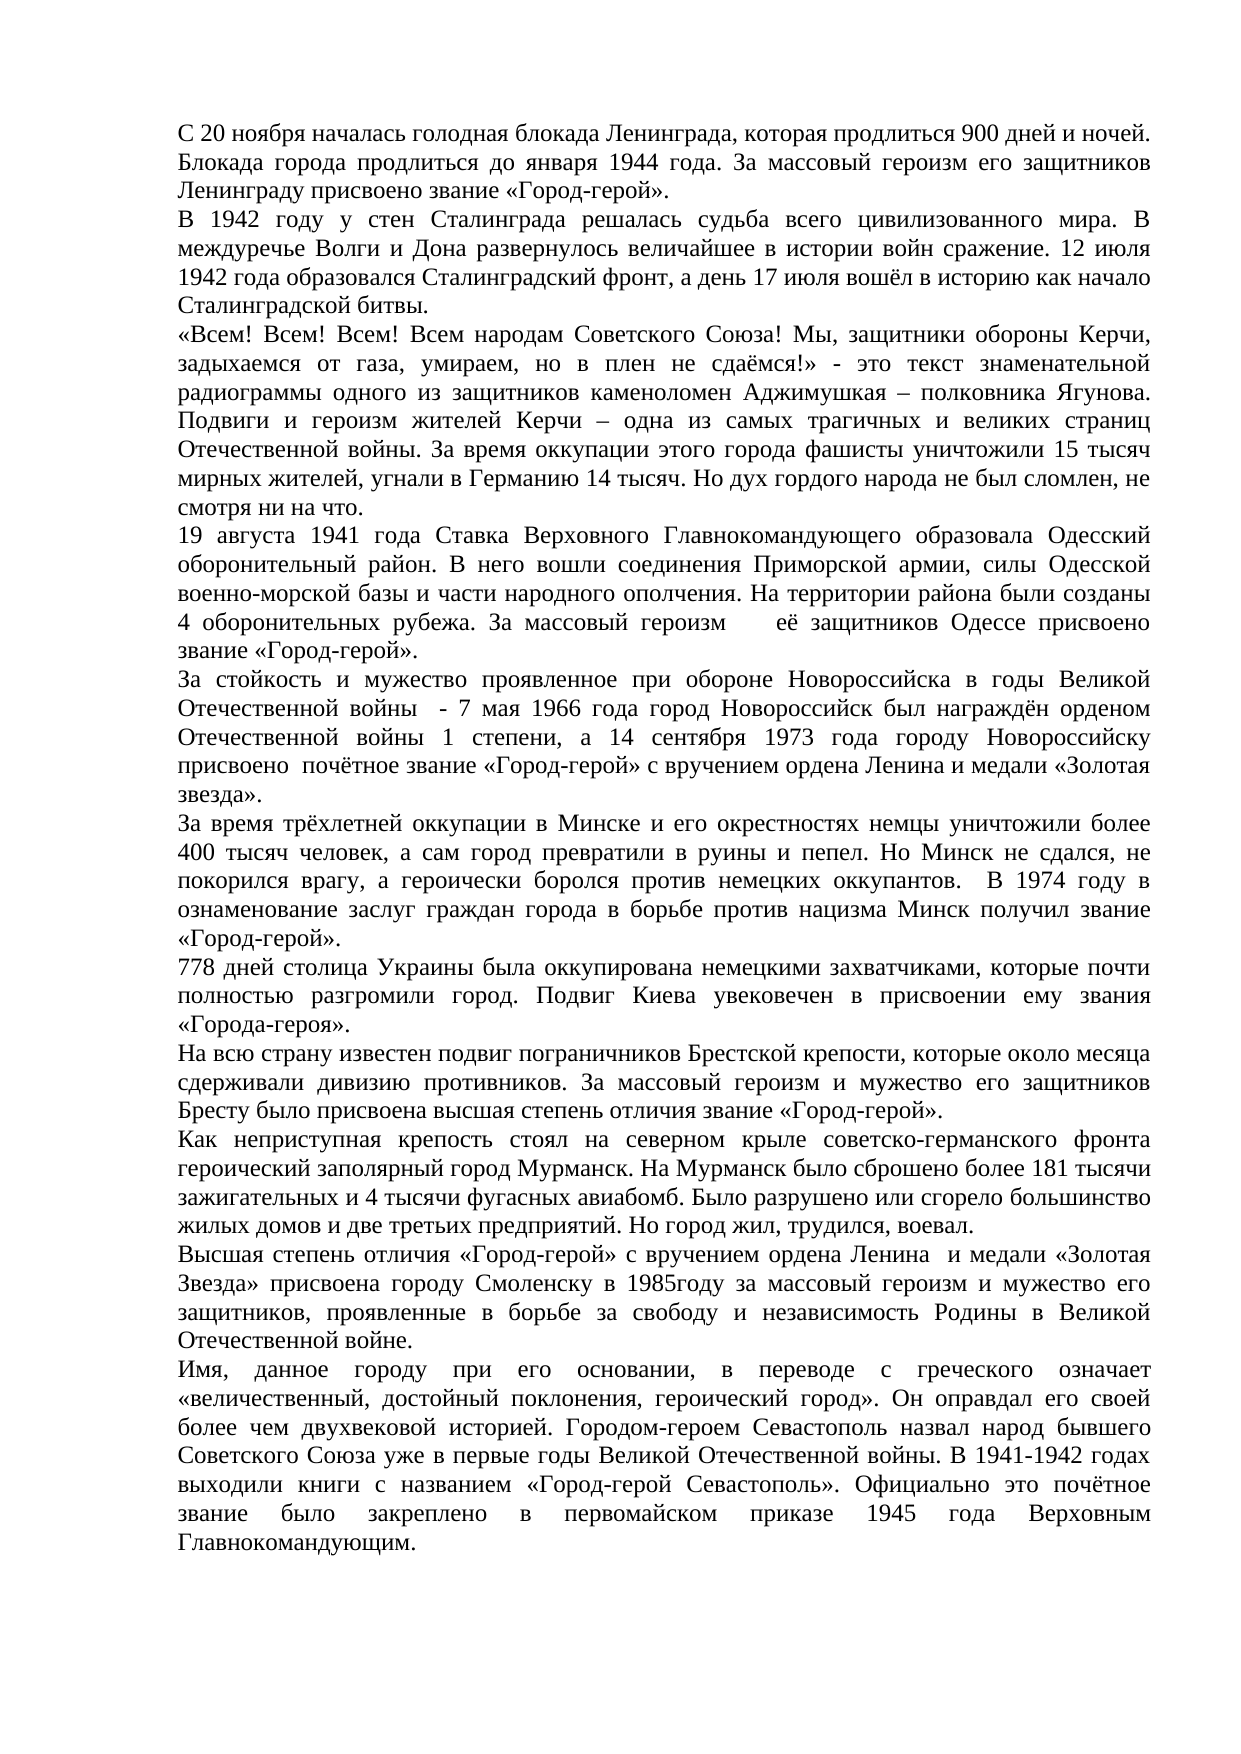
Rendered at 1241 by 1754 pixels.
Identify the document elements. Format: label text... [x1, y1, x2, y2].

text Высшая степень отличия «Город-герой» с вручением ордена Ленина и медали «Золотая Звезда» присвоена городу Смоленску в 1985году за массовый героизм и мужество его защитников, проявленные в борьбе за свободу и независимость Родины в Великой Отечественной войне. [177, 1239, 1152, 1354]
text За время трёхлетней оккупации в Минске и его окрестностях немцы уничтожили более 400 тысяч человек, а сам город превратили в руины и пепел. Но Минск не сдался, не покорился врагу, а героически боролся против немецких оккупантов. В 1974 году в ознаменование заслуг граждан города в борьбе против нацизма Минск получил звание «Город-герой». [177, 808, 1152, 952]
text 778 дней столица Украины была оккупирована немецкими захватчиками, которые почти полностью разгромили город. Подвиг Киева увековечен в присвоении ему звания «Города-героя». [177, 952, 1152, 1038]
text Как неприступная крепость стоял на северном крыле советско-германского фронта героический заполярный город Мурманск. На Мурманск было сброшено более 181 тысячи зажигательных и 4 тысячи фугасных авиабомб. Было разрушено или сгорело большинство жилых домов и две третьих предприятий. Но город жил, трудился, воевал. [177, 1124, 1152, 1239]
text На всю страну известен подвиг пограничников Брестской крепости, которые около месяца сдерживали дивизию противников. За массовый героизм и мужество его защитников Бресту было присвоена высшая степень отличия звание «Город-герой». [177, 1038, 1152, 1124]
text 19 августа 1941 года Ставка Верховного Главнокомандующего образовала Одесский оборонительный район. В него вошли соединения Приморской армии, силы Одесской военно-морской базы и части народного ополчения. На территории района были созданы 4 оборонительных рубежа. За массовый героизм её защитников Одессе присвоено звание «Город-герой». [177, 521, 1152, 664]
text В 1942 году у стен Сталинграда решалась судьба всего цивилизованного мира. В междуречье Волги и Дона развернулось величайшее в истории войн сражение. 12 июля 1942 года образовался Сталинградский фронт, а день 17 июля вошёл в историю как начало Сталинградской битвы. [177, 204, 1152, 319]
text «Всем! Всем! Всем! Всем народам Советского Союза! Мы, защитники обороны Керчи, задыхаемся от газа, умираем, но в плен не сдаёмся!» - это текст знаменательной радиограммы одного из защитников каменоломен Аджимушкая – полковника Ягунова. Подвиги и героизм жителей Керчи – одна из самых трагичных и великих страниц Отечественной войны. За время оккупации этого города фашисты уничтожили 15 тысяч мирных жителей, угнали в Германию 14 тысяч. Но дух гордого народа не был сломлен, не смотря ни на что. [177, 319, 1152, 521]
text За стойкость и мужество проявленное при обороне Новороссийска в годы Великой Отечественной войны - 7 мая 1966 года город Новороссийск был награждён орденом Отечественной войны 1 степени, а 14 сентября 1973 года городу Новороссийску присвоено почётное звание «Город-герой» с вручением ордена Ленина и медали «Золотая звезда». [177, 664, 1152, 808]
text С 20 ноября началась голодная блокада Ленинграда, которая продлиться 900 дней и ночей. Блокада города продлиться до января 1944 года. За массовый героизм его защитников Ленинграду присвоено звание «Город-герой». [177, 118, 1152, 204]
text Имя, данное городу при его основании, в переводе с греческого означает «величественный, достойный поклонения, героический город». Он оправдал его своей более чем двухвековой историей. Городом-героем Севастополь назвал народ бывшего Советского Союза уже в первые годы Великой Отечественной войны. В 1941-1942 годах выходили книги с названием «Город-герой Севастополь». Официально это почётное звание было закреплено в первомайском приказе 1945 года Верховным Главнокомандующим. [177, 1354, 1152, 1556]
